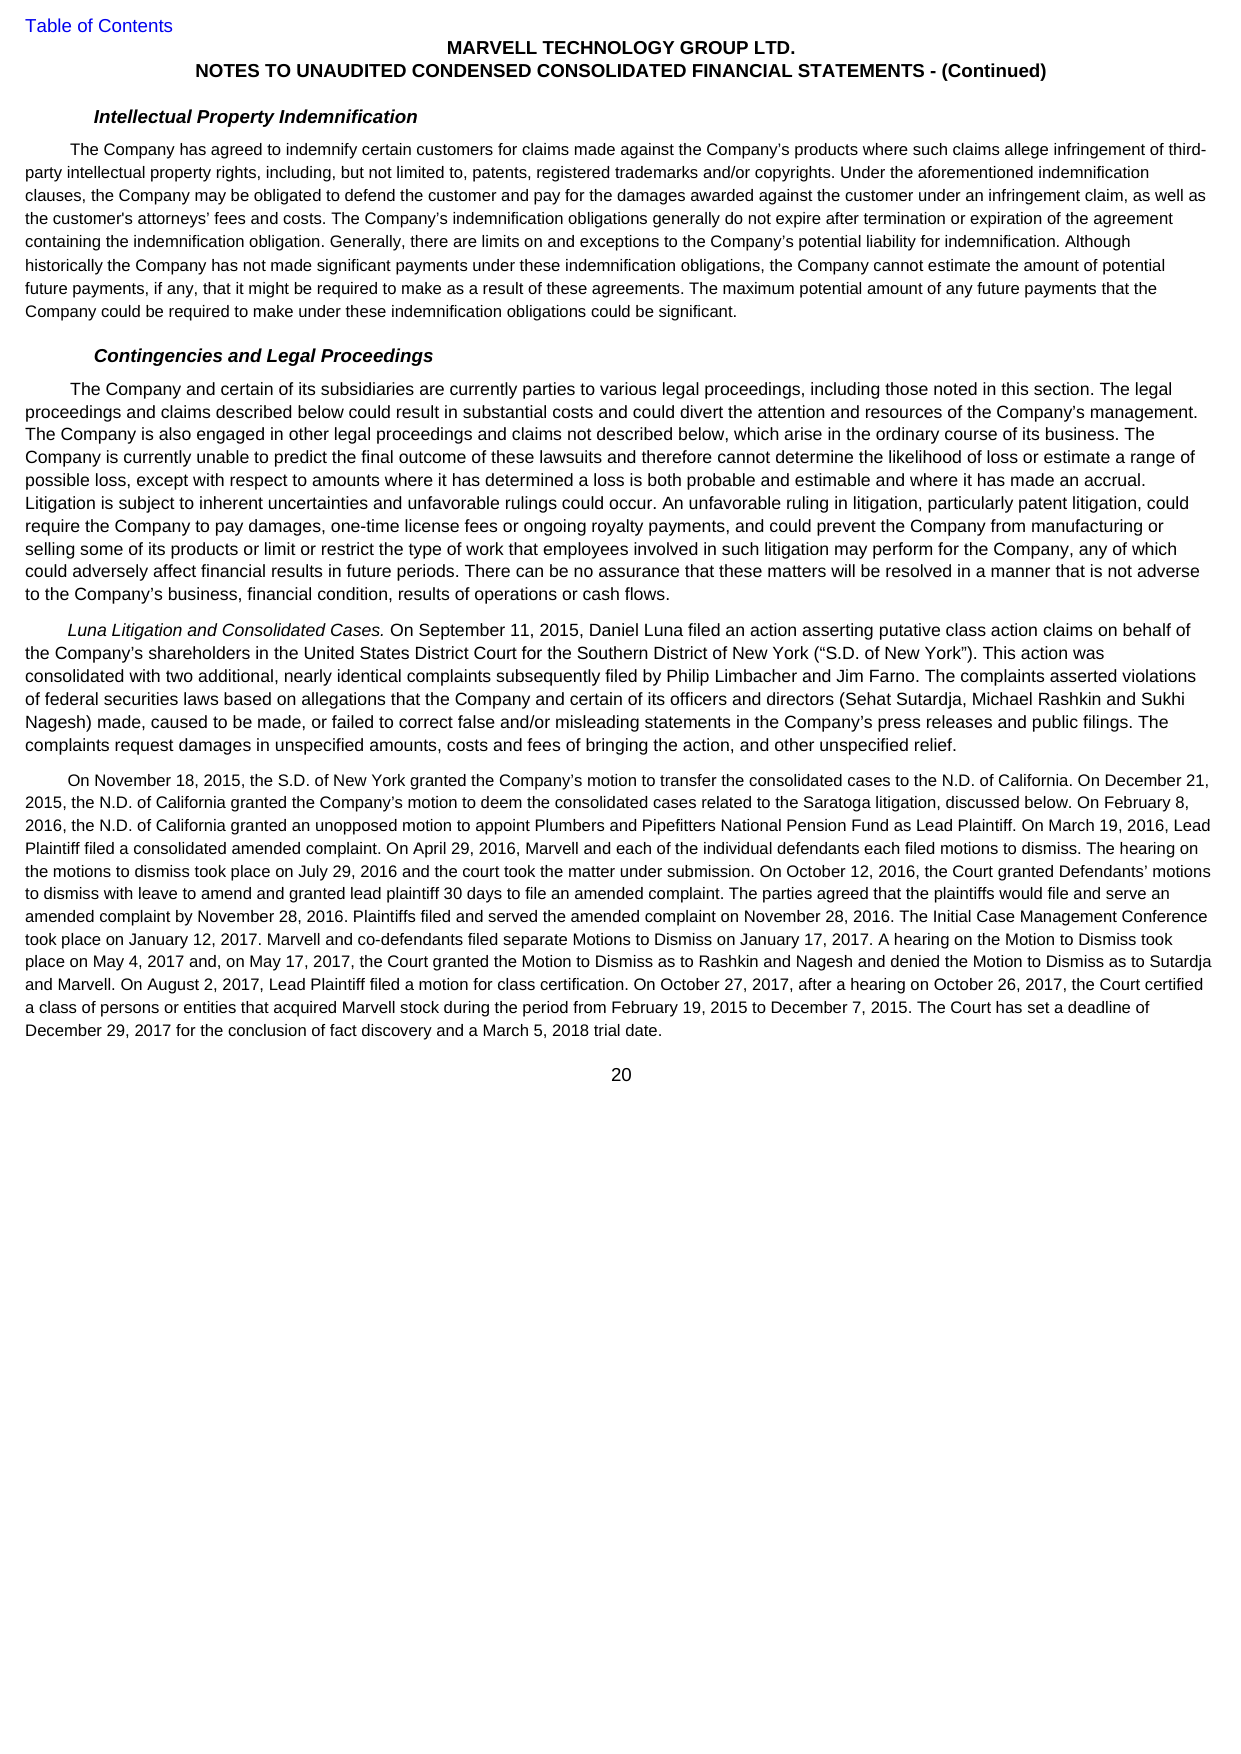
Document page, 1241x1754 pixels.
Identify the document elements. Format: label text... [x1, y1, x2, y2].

text On November 18, 2015, the S.D. of New York granted the Company’s motion to transfer the consolidated cases to the N.D. of California. On December 21, 2015, the N.D. of California granted the Company’s motion to deem the consolidated cases related to the Saratoga litigation, discussed below. On February 8, 2016, the N.D. of California granted an unopposed motion to appoint Plumbers and Pipefitters National Pension Fund as Lead Plaintiff. On March 19, 2016, Lead Plaintiff filed a consolidated amended complaint. On April 29, 2016, Marvell and each of the individual defendants each filed motions to dismiss. The hearing on the motions to dismiss took place on July 29, 2016 and the court took the matter under submission. On October 12, 2016, the Court granted Defendants’ motions to dismiss with leave to amend and granted lead plaintiff 30 days to file an amended complaint. The parties agreed that the plaintiffs would file and serve an amended complaint by November 28, 2016. Plaintiffs filed and served the amended complaint on November 28, 2016. The Initial Case Management Conference took place on January 12, 2017. Marvell and co-defendants filed separate Motions to Dismiss on January 17, 2017. A hearing on the Motion to Dismiss took place on May 4, 2017 and, on May 17, 2017, the Court granted the Motion to Dismiss as to Rashkin and Nagesh and denied the Motion to Dismiss as to Sutardja and Marvell. On August 2, 2017, Lead Plaintiff filed a motion for class certification. On October 27, 2017, after a hearing on October 26, 2017, the Court certified a class of persons or entities that acquired Marvell stock during the period from February 19, 2015 to December 7, 2015. The Court has set a deadline of December 29, 2017 for the conclusion of fact discovery and a March 5, 2018 trial date. [25, 771, 1215, 1039]
text Table of Contents [25, 14, 1215, 36]
text Intellectual Property Indemnification [94, 106, 1215, 127]
text 20 [25, 1063, 1217, 1085]
text The Company and certain of its subsidiaries are currently parties to various legal proceedings, including those noted in this section. The legal proceedings and claims described below could result in substantial costs and could divert the attention and resources of the Company’s management. The Company is also engaged in other legal proceedings and claims not described below, which arise in the ordinary course of its business. The Company is currently unable to predict the final outcome of these lawsuits and therefore cannot determine the likelihood of loss or estimate a range of possible loss, except with respect to amounts where it has determined a loss is both probable and estimable and where it has made an accrual. Litigation is subject to inherent uncertainties and unfavorable rulings could occur. An unfavorable ruling in litigation, particularly patent litigation, could require the Company to pay damages, one-time license fees or ongoing royalty payments, and could prevent the Company from manufacturing or selling some of its products or limit or restrict the type of work that employees involved in such litigation may perform for the Company, any of which could adversely affect financial results in future periods. There can be no assurance that these matters will be resolved in a manner that is not adverse to the Company’s business, financial condition, results of operations or cash flows. [25, 378, 1213, 604]
text Luna Litigation and Consolidated Cases. On September 11, 2015, Daniel Luna filed an action asserting putative class action claims on behalf of the Company’s shareholders in the United States District Court for the Southern District of New York (“S.D. of New York”). This action was consolidated with two additional, nearly identical complaints subsequently filed by Philip Limbacher and Jim Farno. The complaints asserted violations of federal securities laws based on allegations that the Company and certain of its officers and directors (Sehat Sutardja, Michael Rashkin and Sukhi Nagesh) made, caused to be made, or failed to correct false and/or misleading statements in the Company’s press releases and public filings. The complaints request damages in unspecified amounts, costs and fees of bringing the action, and other unspecified relief. [25, 619, 1201, 755]
text The Company has agreed to indemnify certain customers for claims made against the Company’s products where such claims allege infringement of third-party intellectual property rights, including, but not limited to, patents, registered trademarks and/or copyrights. Under the aforementioned indemnification clauses, the Company may be obligated to defend the customer and pay for the damages awarded against the customer under an infringement claim, as well as the customer's attorneys’ fees and costs. The Company’s indemnification obligations generally do not expire after termination or expiration of the agreement containing the indemnification obligation. Generally, there are limits on and exceptions to the Company’s potential liability for indemnification. Although historically the Company has not made significant payments under these indemnification obligations, the Company cannot estimate the amount of potential future payments, if any, that it might be required to make as a result of these agreements. The maximum potential amount of any future payments that the Company could be required to make under these indemnification obligations could be significant. [25, 140, 1209, 321]
text NOTES TO UNAUDITED CONDENSED CONSOLIDATED FINANCIAL STATEMENTS - (Continued) [25, 59, 1217, 81]
text Contingencies and Legal Proceedings [94, 345, 1215, 366]
text MARVELL TECHNOLOGY GROUP LTD. [25, 37, 1217, 59]
